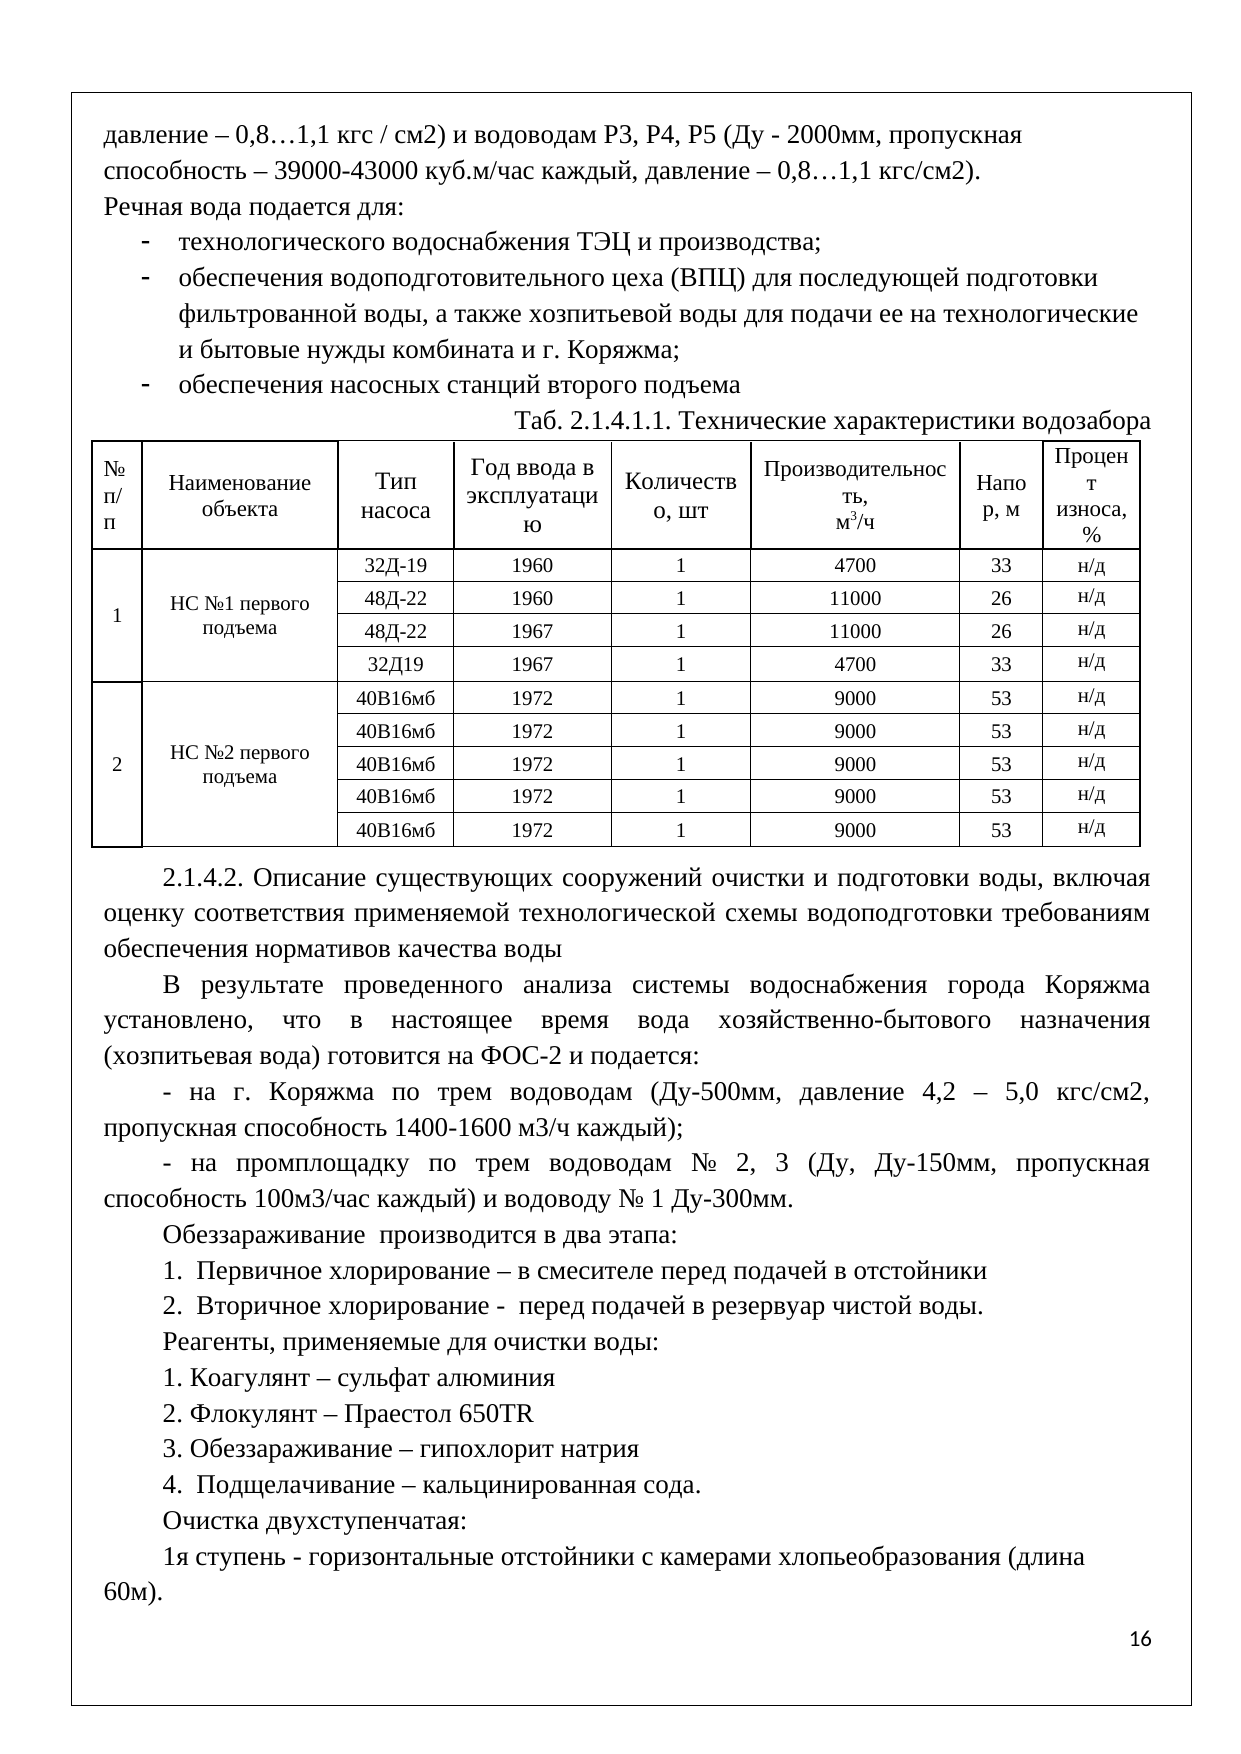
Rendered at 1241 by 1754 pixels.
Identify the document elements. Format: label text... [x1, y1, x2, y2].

table_cell 32Д-19 [338, 550, 453, 581]
table_cell 1 [612, 614, 750, 646]
table_cell 9000 [751, 813, 959, 846]
text 1я ступень - горизонтальные отстойники с камерами хлопьеобразования (длина 60м). [103, 1539, 1152, 1606]
table_cell 11000 [751, 582, 959, 613]
table_cell н/д [1043, 813, 1139, 846]
table_cell 33 [960, 550, 1042, 581]
table_cell 9000 [751, 747, 959, 779]
text В результате проведенного анализа системы водоснабжения города Коряжма установлено, что в настоящее время вода хозяйственно-бытового назначения (хозпитьевая вода) готовится на ФОС-2 и подается: [103, 968, 1152, 1071]
table_cell н/д [1043, 582, 1139, 613]
list обеспечения насосных станций второго подъема [141, 368, 1152, 400]
table_cell 9000 [751, 714, 959, 746]
table_cell 4700 [751, 550, 959, 581]
table_header Тип насоса [339, 441, 454, 548]
table_cell 11000 [751, 614, 959, 646]
table_cell 9000 [751, 780, 959, 812]
table_cell 1 [612, 747, 750, 779]
text 1. Первичное хлорирование – в смесителе перед подачей в отстойники [103, 1254, 1152, 1285]
table_header Производительность, м3/ч [751, 441, 960, 548]
table_cell н/д [1043, 747, 1139, 779]
text 2. Вторичное хлорирование - перед подачей в резервуар чистой воды. [103, 1289, 1152, 1321]
table_cell 1 [612, 550, 750, 581]
table_cell 40В16мб [338, 714, 453, 746]
table_cell 40В16мб [338, 780, 453, 812]
table_cell н/д [1043, 614, 1139, 646]
text 2.1.4.2. Описание существующих сооружений очистки и подготовки воды, включая оценку соответствия применяемой технологической схемы водоподготовки требованиям обеспечения нормативов качества воды [103, 861, 1152, 963]
table_header Напор, м [960, 441, 1042, 548]
table_cell 1972 [454, 682, 611, 713]
table_cell 4700 [751, 647, 959, 681]
table_cell 1 [93, 550, 141, 681]
table_header Количество, шт [611, 441, 751, 548]
text - на промплощадку по трем водоводам № 2, 3 (Ду, Ду-150мм, пропускная способность 100м3/час каждый) и водоводу № 1 Ду-300мм. [103, 1147, 1152, 1213]
table_cell 1 [612, 780, 750, 812]
table_cell 1 [612, 582, 750, 613]
table_cell 1960 [454, 582, 611, 613]
text Речная вода подается для: [103, 189, 1152, 221]
text 2. Флокулянт – Праестол 650TR [103, 1397, 1152, 1428]
text - на г. Коряжма по трем водоводам (Ду-500мм, давление 4,2 – 5,0 кгс/см2, пропускная способность 1400-1600 м3/ч каждый); [103, 1075, 1152, 1142]
text Реагенты, применяемые для очистки воды: [103, 1325, 1152, 1356]
table_header Год ввода в эксплуатацию [454, 441, 611, 548]
table_cell 26 [960, 614, 1042, 646]
table_cell 48Д-22 [338, 614, 453, 646]
table_cell 40В16мб [338, 813, 453, 846]
text Таб. 2.1.4.1.1. Технические характеристики водозабора [103, 404, 1152, 436]
table_cell 40В16мб [338, 682, 453, 713]
table_cell 53 [960, 682, 1042, 713]
table_header Наименование объекта [143, 442, 337, 548]
table_cell н/д [1043, 714, 1139, 746]
text 3. Обеззараживание – гипохлорит натрия [103, 1432, 1152, 1463]
table_cell н/д [1043, 550, 1139, 581]
table_cell 1972 [454, 780, 611, 812]
table_cell 53 [960, 780, 1042, 812]
text 1. Коагулянт – сульфат алюминия [103, 1361, 1152, 1392]
text 4. Подщелачивание – кальцинированная сода. [103, 1468, 1152, 1499]
table_cell 26 [960, 582, 1042, 613]
table_header Процент износа, % [1044, 442, 1139, 548]
table_cell 32Д19 [338, 647, 453, 681]
table_cell 1 [612, 682, 750, 713]
table_cell н/д [1043, 647, 1139, 681]
table_cell 53 [960, 714, 1042, 746]
table_cell 1960 [454, 550, 611, 581]
list технологического водоснабжения ТЭЦ и производства; [141, 225, 1152, 257]
table_cell 2 [93, 683, 141, 846]
table_cell 40В16мб [338, 747, 453, 779]
text Обеззараживание производится в два этапа: [103, 1218, 1152, 1249]
table_cell 53 [960, 813, 1042, 846]
table_cell 33 [960, 647, 1042, 681]
table_cell 1967 [454, 614, 611, 646]
table_cell 53 [960, 747, 1042, 779]
table_cell 1972 [454, 813, 611, 846]
table_cell 1 [612, 647, 750, 681]
table_cell н/д [1043, 682, 1139, 713]
table_cell 9000 [751, 682, 959, 713]
table_cell 1 [612, 813, 750, 846]
table_cell 1972 [454, 714, 611, 746]
table_cell 1 [612, 714, 750, 746]
table_cell н/д [1043, 780, 1139, 812]
text Очистка двухступенчатая: [103, 1504, 1152, 1535]
table_cell 1967 [454, 647, 611, 681]
table_cell 1972 [454, 747, 611, 779]
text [103, 118, 1152, 185]
list обеспечения водоподготовительного цеха (ВПЦ) для последующей подготовки фильтрованной воды, а также хозпитьевой воды для подачи ее на технологические и бытовые нужды комбината и г. Коряжма; [141, 261, 1152, 364]
table_header № п/п [93, 442, 141, 548]
table_cell НС №1 первого подъема [143, 550, 337, 681]
table_cell 48Д-22 [338, 582, 453, 613]
table_cell НС №2 первого подъема [143, 682, 337, 846]
